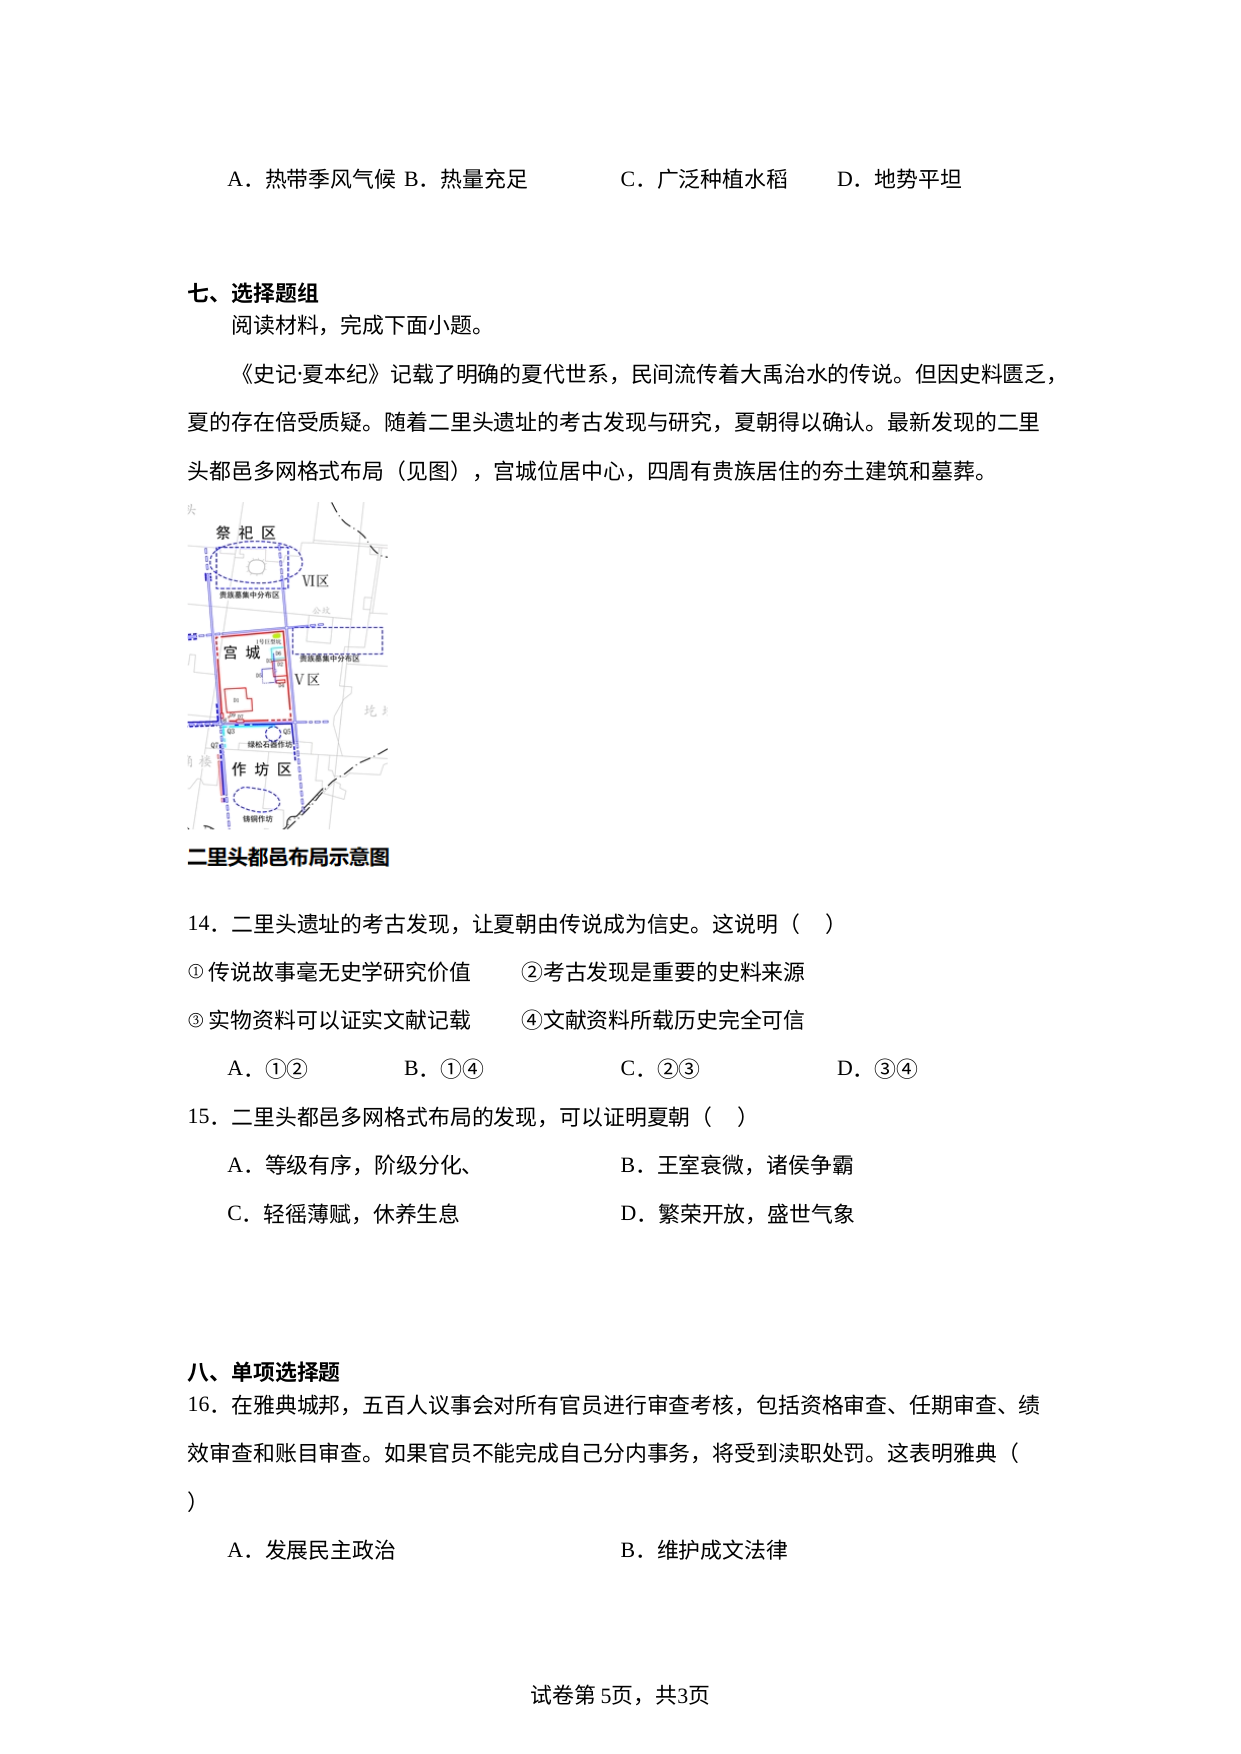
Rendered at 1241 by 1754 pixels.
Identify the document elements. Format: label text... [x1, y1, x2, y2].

text ①传说故事毫无史学研究价值 ②考古发现是重要的史料来源 [187, 955, 1053, 987]
picture [187, 502, 413, 868]
text 14．二里头遗址的考古发现，让夏朝由传说成为信史。这说明（ ） [187, 906, 1053, 939]
text 《史记·夏本纪》记载了明确的夏代世系，民间流传着大禹治水的传说。但因史料匮乏，夏的存在倍受质疑。随着二里头遗址的考古发现与研究，夏朝得以确认。最新发现的二里头都邑多网格式布局（见图），宫城位居中心，四周有贵族居住的夯土建筑和墓葬。 [187, 356, 1053, 486]
text C．轻徭薄赋，休养生息 D．繁荣开放，盛世气象 [227, 1196, 1053, 1229]
text 七、选择题组 [187, 275, 1053, 308]
text A．发展民主政治 B．维护成文法律 [227, 1533, 1053, 1566]
text 八、单项选择题 [187, 1355, 1053, 1387]
text A．热带季风气候 B．热量充足 C．广泛种植水稻 D．地势平坦 [227, 162, 1053, 194]
text A．等级有序，阶级分化、 B．王室衰微，诸侯争霸 [227, 1148, 1053, 1181]
text 15．二里头都邑多网格式布局的发现，可以证明夏朝（ ） [187, 1100, 1053, 1132]
text 阅读材料，完成下面小题。 [187, 308, 1053, 340]
text ③实物资料可以证实文献记载 ④文献资料所载历史完全可信 [187, 1003, 1053, 1036]
text 16．在雅典城邦，五百人议事会对所有官员进行审查考核，包括资格审查、任期审查、绩效审查和账目审查。如果官员不能完成自己分内事务，将受到渎职处罚。这表明雅典（ ） [187, 1387, 1053, 1517]
text A．①② B．①④ C．②③ D．③④ [227, 1051, 1053, 1084]
